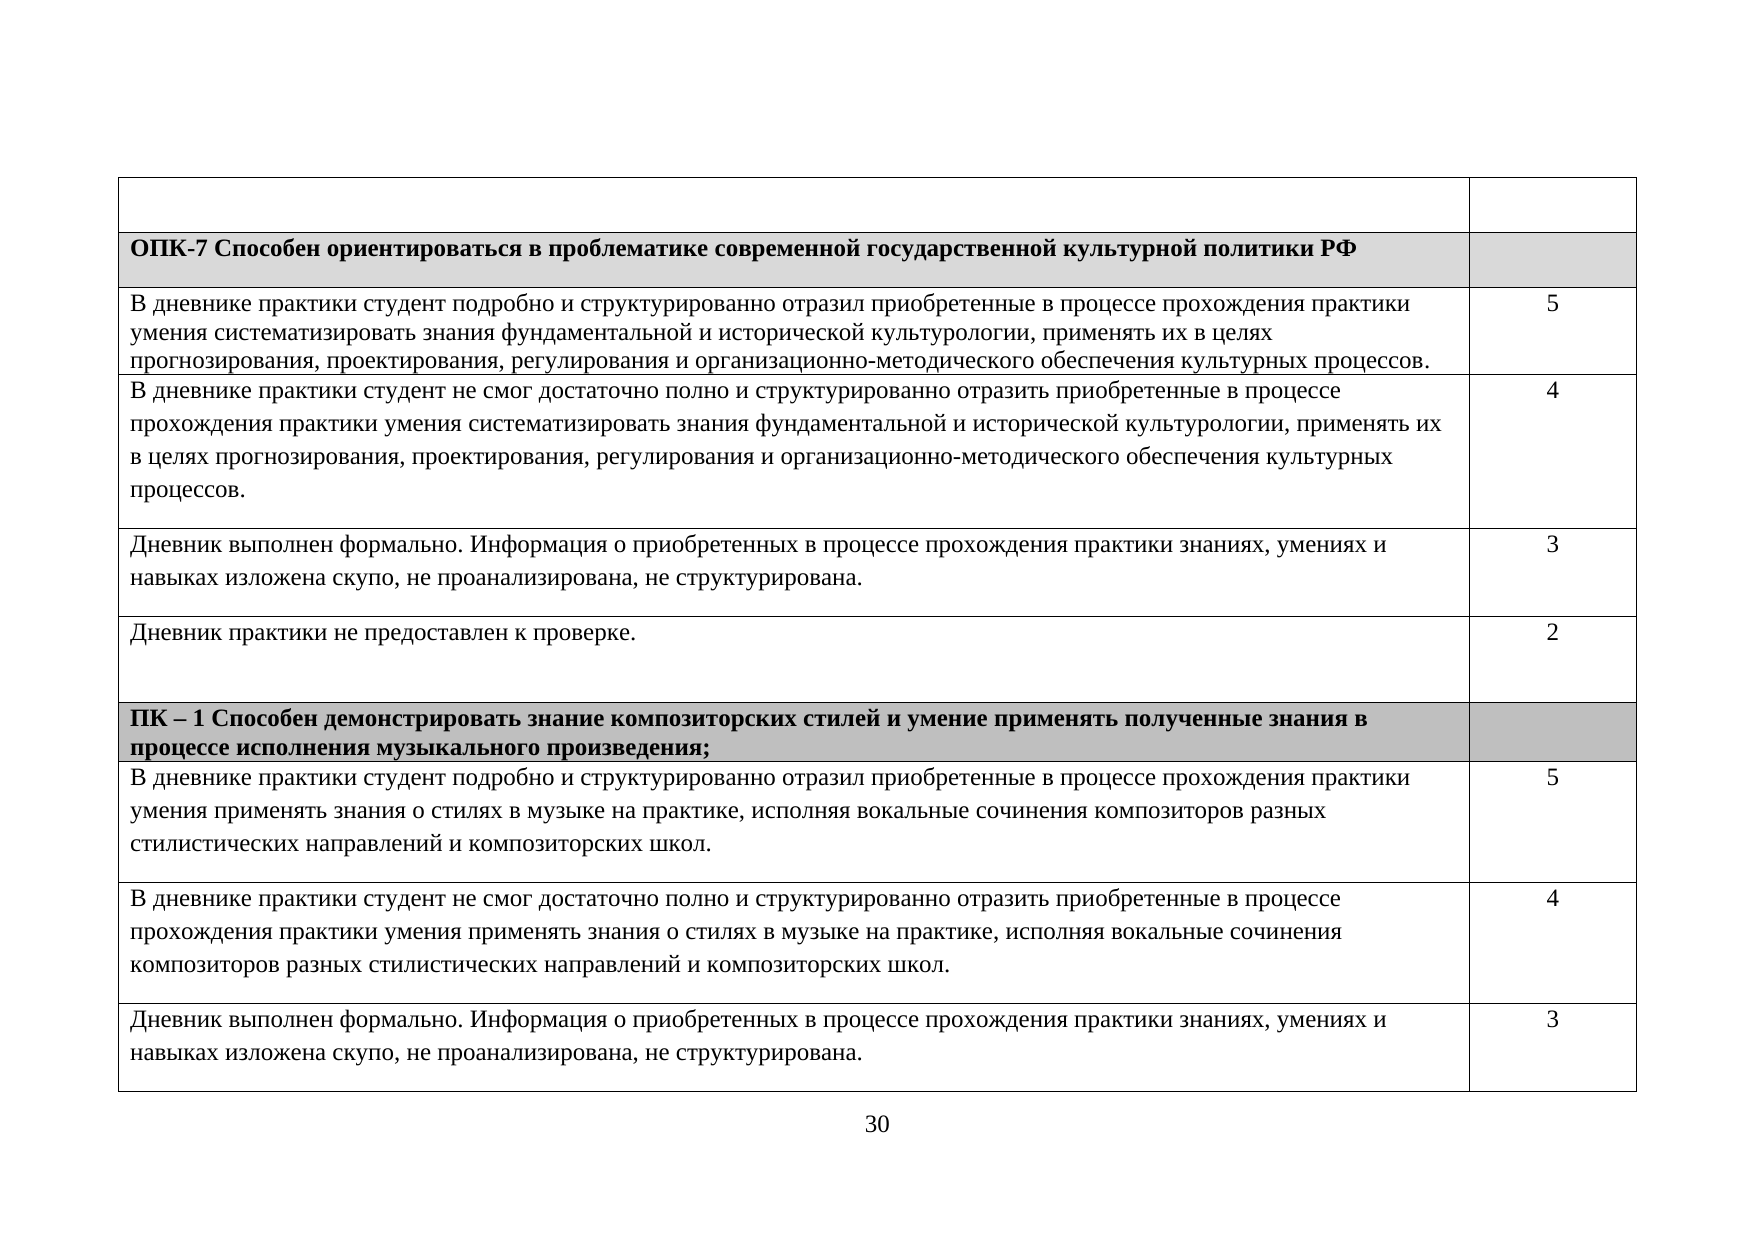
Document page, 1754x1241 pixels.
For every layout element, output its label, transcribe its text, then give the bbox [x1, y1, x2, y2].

table_cell 3 [1470, 529, 1636, 616]
table_cell В дневнике практики студент подробно и структурированно отразил приобретенные в процессе прохождения практики умения применять знания о стилях в музыке на практике, исполняя вокальные сочинения композиторов разных стилистических направлений и композиторских школ. [119, 762, 1469, 882]
table_cell 5 [1470, 288, 1636, 374]
table_cell 4 [1470, 375, 1636, 528]
table_cell 2 [1470, 617, 1636, 702]
table_cell 4 [1470, 883, 1636, 1003]
table_cell Дневник выполнен формально. Информация о приобретенных в процессе прохождения практики знаниях, умениях и навыках изложена скупо, не проанализирована, не структурирована. [119, 1004, 1469, 1091]
table_cell 2 [1470, 178, 1636, 232]
table_cell В дневнике практики студент не смог достаточно полно и структурированно отразить приобретенные в процессе прохождения практики умения систематизировать знания фундаментальной и исторической культурологии, применять их в целях прогнозирования, проектирования, регулирования и организационно-методического обеспечения культурных процессов. [119, 375, 1469, 528]
table_cell 3 [1470, 1004, 1636, 1091]
table_cell Дневник практики не предоставлен к проверке. [119, 617, 1469, 702]
table_cell 5 [1470, 762, 1636, 882]
table_cell [1470, 233, 1636, 287]
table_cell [119, 178, 1469, 232]
table_cell ОПК-7 Способен ориентироваться в проблематике современной государственной культурной политики РФ [119, 233, 1469, 287]
table_cell Дневник выполнен формально. Информация о приобретенных в процессе прохождения практики знаниях, умениях и навыках изложена скупо, не проанализирована, не структурирована. [119, 529, 1469, 616]
table_cell В дневнике практики студент подробно и структурированно отразил приобретенные в процессе прохождения практики умения систематизировать знания фундаментальной и исторической культурологии, применять их в целях прогнозирования, проектирования, регулирования и организационно-методического обеспечения культурных процессов. [119, 288, 1469, 374]
table_cell [1470, 703, 1636, 761]
table_cell В дневнике практики студент не смог достаточно полно и структурированно отразить приобретенные в процессе прохождения практики умения применять знания о стилях в музыке на практике, исполняя вокальные сочинения композиторов разных стилистических направлений и композиторских школ. [119, 883, 1469, 1003]
table_cell ПК – 1 Способен демонстрировать знание композиторских стилей и умение применять полученные знания в процессе исполнения музыкального произведения; [119, 703, 1469, 761]
